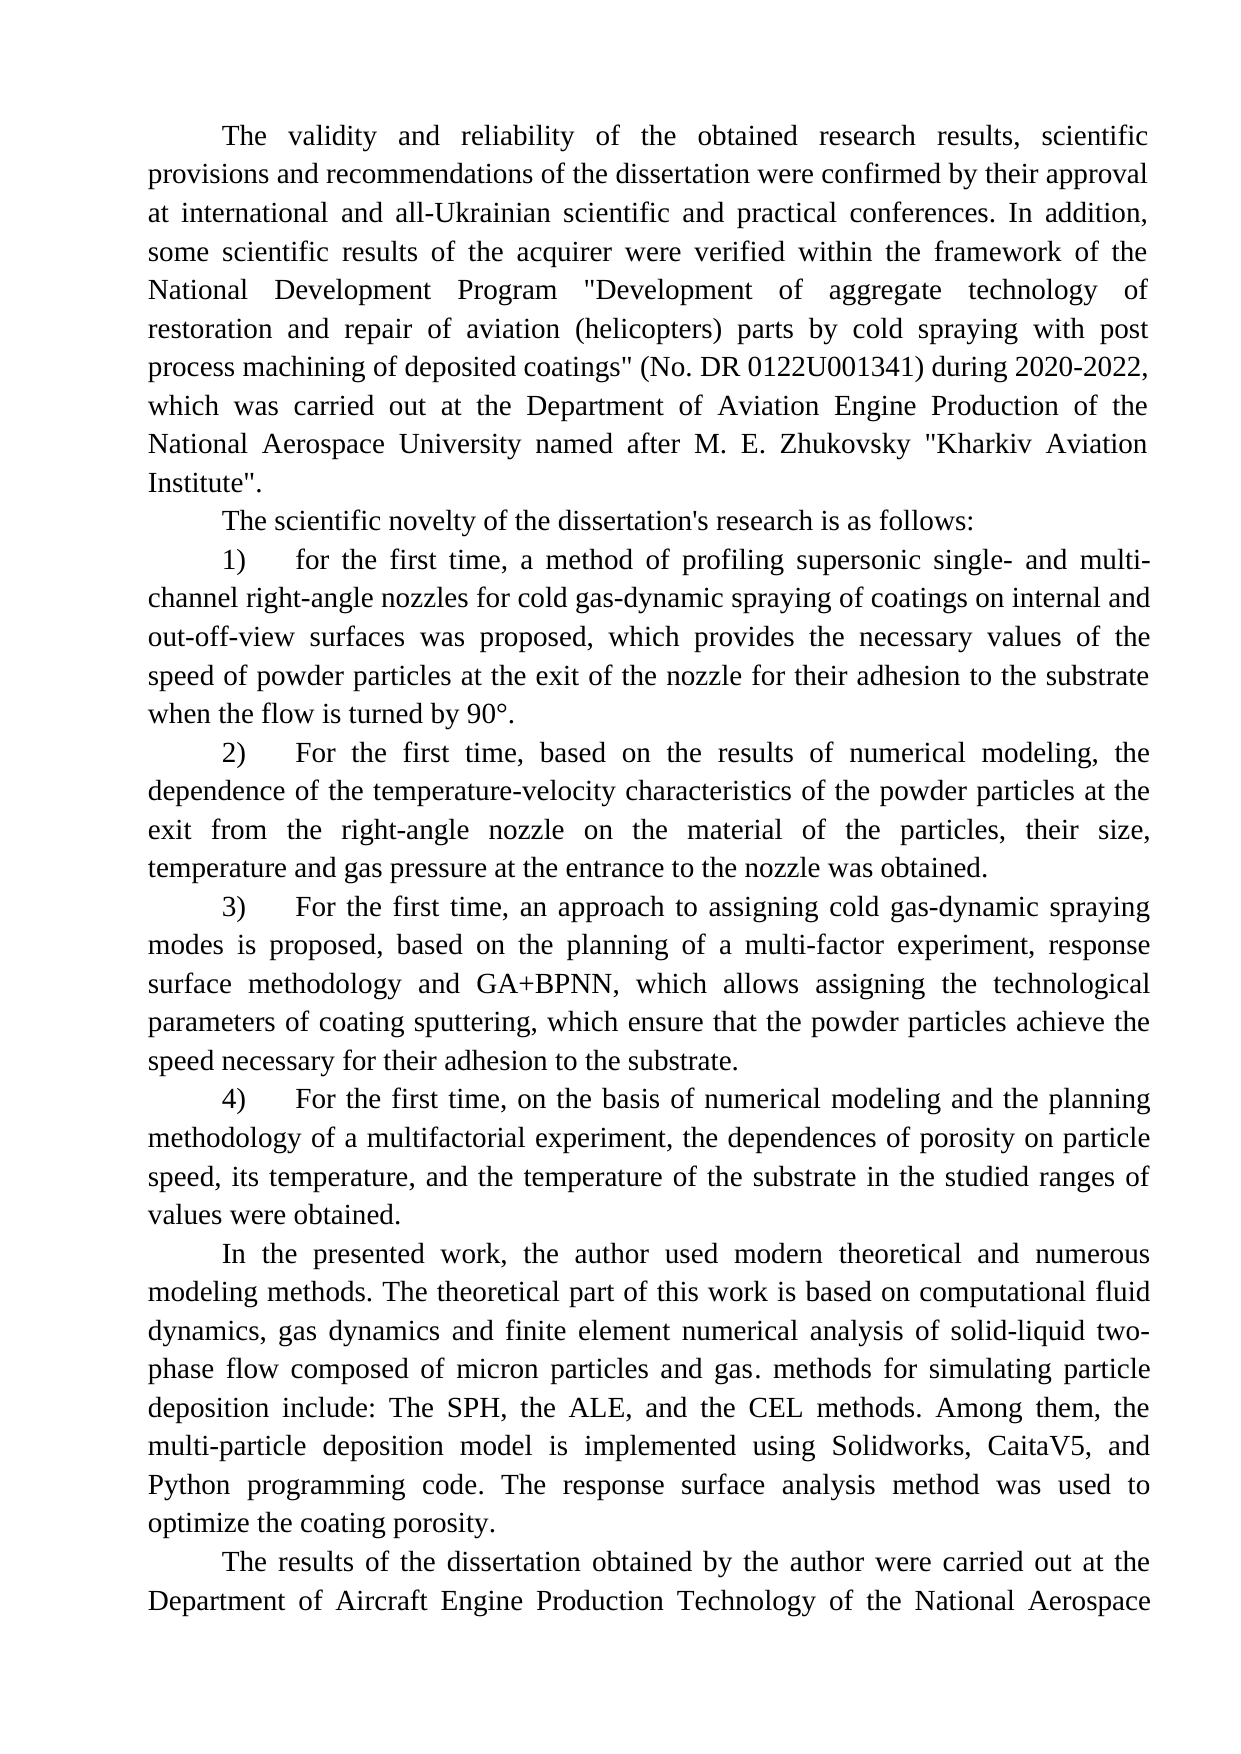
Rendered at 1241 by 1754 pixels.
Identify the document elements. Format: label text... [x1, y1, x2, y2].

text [148, 1544, 1152, 1616]
text 2) For the first time, based on the results of numerical modeling, the dependence of the temperature-velocity characteristics of the powder particles at the exit from the right-angle nozzle on the material of the particles, their size, temperature and gas pressure at the entrance to the nozzle was obtained. [148, 735, 1152, 884]
text The scientific novelty of the dissertation's research is as follows: [148, 503, 1149, 537]
text The validity and reliability of the obtained research results, scientific provisions and recommendations of the dissertation were confirmed by their approval at international and all-Ukrainian scientific and practical conferences. In addition, some scientific results of the acquirer were verified within the framework of the National Development Program "Development of aggregate technology of restoration and repair of aviation (helicopters) parts by cold spraying with post process machining of deposited coatings" (No. DR 0122U001341) during 2020-2022, which was carried out at the Department of Aviation Engine Production of the National Aerospace University named after M. E. Zhukovsky "Kharkiv Aviation Institute". [148, 118, 1149, 498]
text In the presented work, the author used modern theoretical and numerous modeling methods. The theoretical part of this work is based on computational fluid dynamics, gas dynamics and finite element numerical analysis of solid-liquid two-phase flow composed of micron particles and gas. methods for simulating particle deposition include: The SPH, the ALE, and the CEL methods. Among them, the multi-particle deposition model is implemented using Solidworks, CaitaV5, and Python programming code. The response surface analysis method was used to optimize the coating porosity. [148, 1236, 1152, 1539]
text 1) for the first time, a method of profiling supersonic single- and multi-channel right-angle nozzles for cold gas-dynamic spraying of coatings on internal and out-off-view surfaces was proposed, which provides the necessary values of the speed of powder particles at the exit of the nozzle for their adhesion to the substrate when the flow is turned by 90°. [148, 542, 1152, 730]
text 3) For the first time, an approach to assigning cold gas-dynamic spraying modes is proposed, based on the planning of a multi-factor experiment, response surface methodology and GA+BPNN, which allows assigning the technological parameters of coating sputtering, which ensure that the powder particles achieve the speed necessary for their adhesion to the substrate. [148, 889, 1152, 1077]
text 4) For the first time, on the basis of numerical modeling and the planning methodology of a multifactorial experiment, the dependences of porosity on particle speed, its temperature, and the temperature of the substrate in the studied ranges of values were obtained. [148, 1082, 1152, 1231]
